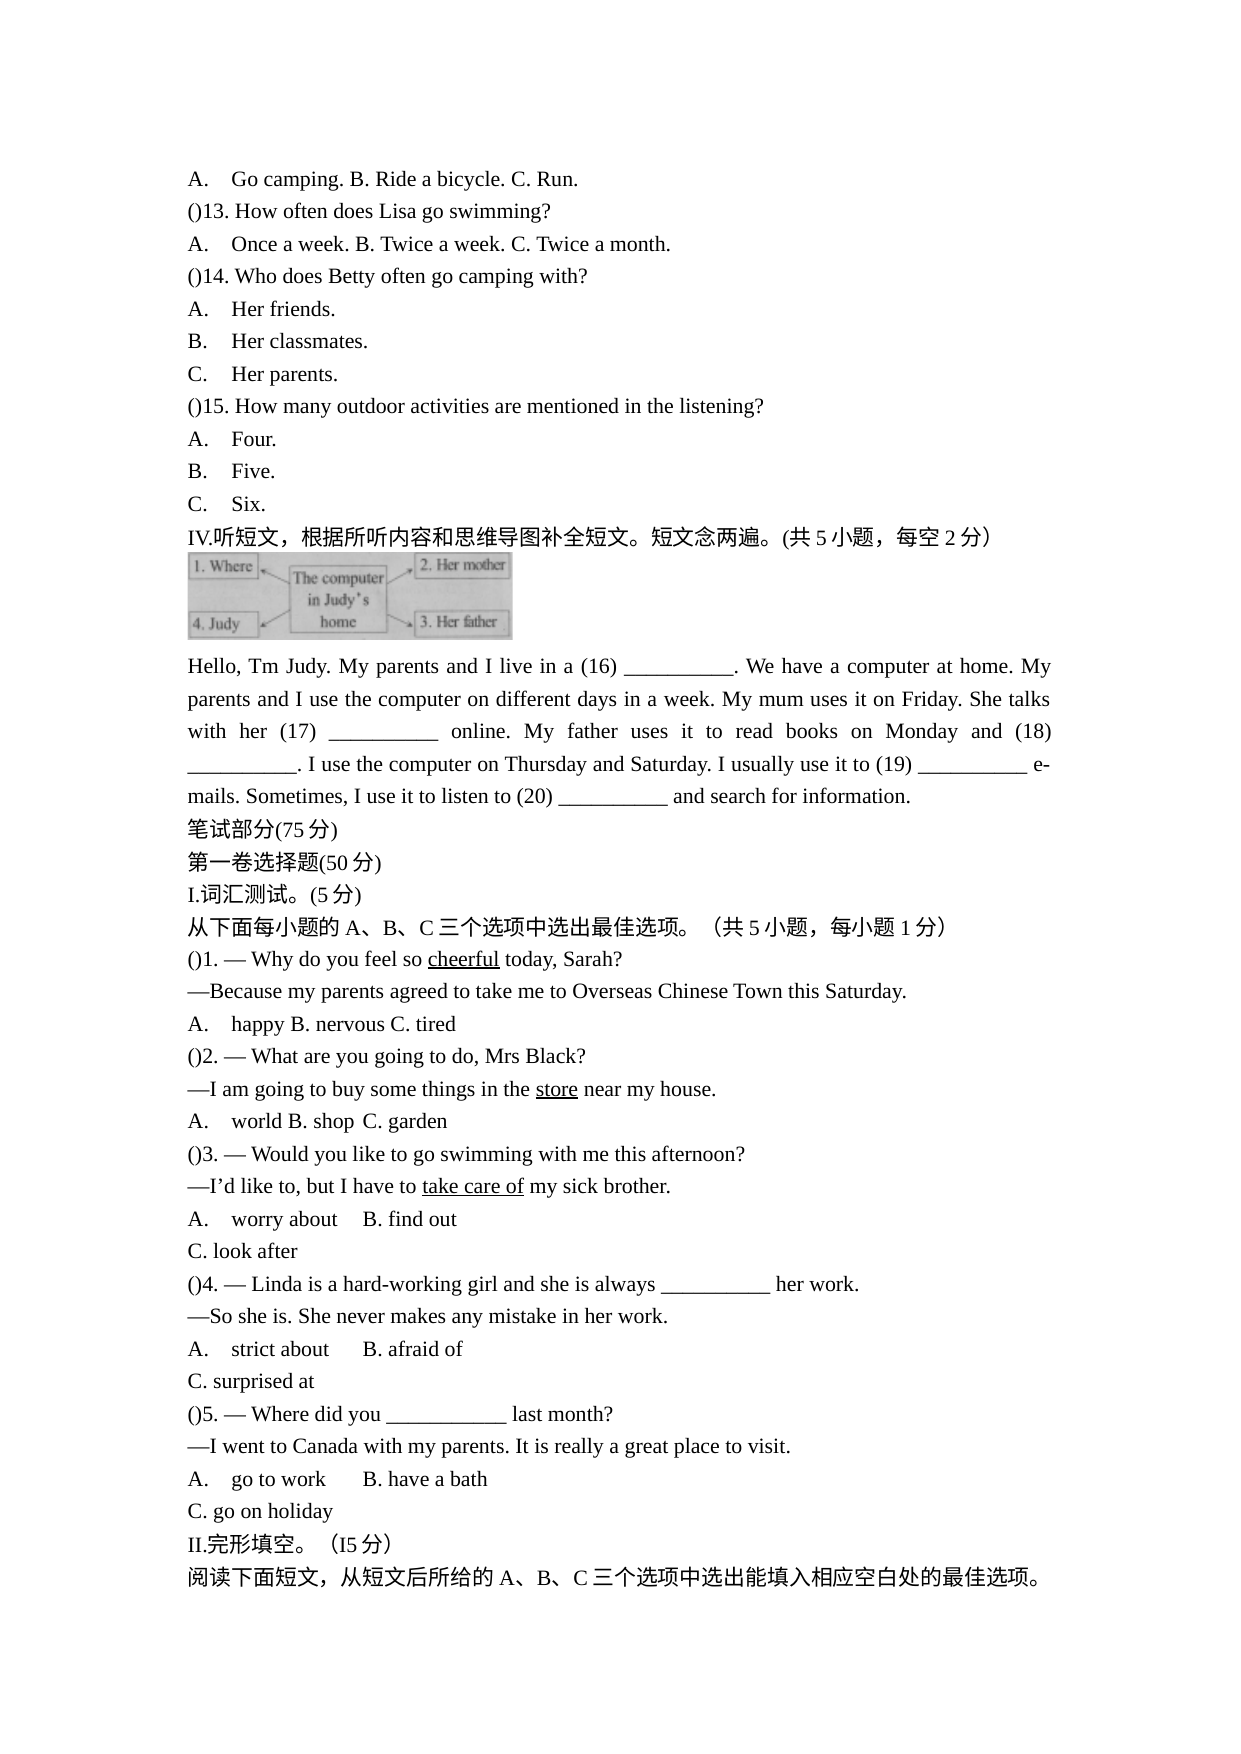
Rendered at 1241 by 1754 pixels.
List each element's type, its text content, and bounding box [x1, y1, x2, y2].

text ()4. — Linda is a hard-working girl and she is always __________ her work. [187, 1267, 1053, 1299]
text A. go to work B. have a bath [187, 1462, 1053, 1494]
text C. Six. [187, 487, 1053, 519]
text ()14. Who does Betty often go camping with? [187, 259, 1053, 292]
picture [187, 552, 513, 640]
text —I’d like to, but I have to take care of my sick brother. [187, 1169, 1053, 1202]
text ()5. — Where did you ___________ last month? [187, 1397, 1053, 1429]
text A. Once a week. B. Twice a week. C. Twice a month. [187, 227, 1053, 259]
list happy B. nervous C. tired [187, 1007, 1053, 1039]
text B. Her classmates. [187, 324, 1053, 357]
text 第一卷选择题(50分) [187, 844, 1053, 877]
text —I went to Canada with my parents. It is really a great place to visit. [187, 1429, 1053, 1462]
text I.词汇测试。(5分) [187, 877, 1053, 909]
text —Because my parents agreed to take me to Overseas Chinese Town this Saturday. [187, 974, 1053, 1007]
text A. strict about B. afraid of [187, 1332, 1053, 1364]
text A. world B. shop C. garden [187, 1104, 1053, 1137]
text Hello, Tm Judy. My parents and I live in a (16) __________. We have a computer at home. My parents and I use the computer on different days in a week. My mum uses it on Friday. She talks with her (17) __________ online. My father uses it to read books on Monday and (18) __________. I use the computer on Thursday and Saturday. I usually use it to (19) __________ e-mails. Sometimes, I use it to listen to (20) __________ and search for information. [187, 649, 1053, 812]
text C. surprised at [187, 1364, 1053, 1397]
text 笔试部分(75分) [187, 812, 1053, 844]
text ()13. How often does Lisa go swimming? [187, 194, 1053, 227]
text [187, 1559, 1053, 1592]
text 从下面每小题的A、B、C三个选项中选出最佳选项。（共5小题，每小题1分） [187, 909, 1053, 942]
text C. Her parents. [187, 357, 1053, 389]
text B. Five. [187, 454, 1053, 487]
text IV.听短文，根据所听内容和思维导图补全短文。短文念两遍。(共5小题，每空2分） [187, 519, 1053, 552]
text A. Her friends. [187, 292, 1053, 324]
text —I am going to buy some things in the store near my house. [187, 1072, 1053, 1104]
text A. Go camping. B. Ride a bicycle. C. Run. [187, 162, 1053, 194]
text ()3. — Would you like to go swimming with me this afternoon? [187, 1137, 1053, 1169]
text C. look after [187, 1234, 1053, 1267]
text —So she is. She never makes any mistake in her work. [187, 1299, 1053, 1332]
text A. Four. [187, 422, 1053, 454]
text II.完形填空。（I5分） [187, 1527, 1053, 1559]
text ()15. How many outdoor activities are mentioned in the listening? [187, 389, 1053, 422]
text C. go on holiday [187, 1494, 1053, 1527]
text ()2. — What are you going to do, Mrs Black? [187, 1039, 1053, 1072]
text ()1. — Why do you feel so cheerful today, Sarah? [187, 942, 1053, 974]
text A. worry about B. find out [187, 1202, 1053, 1234]
